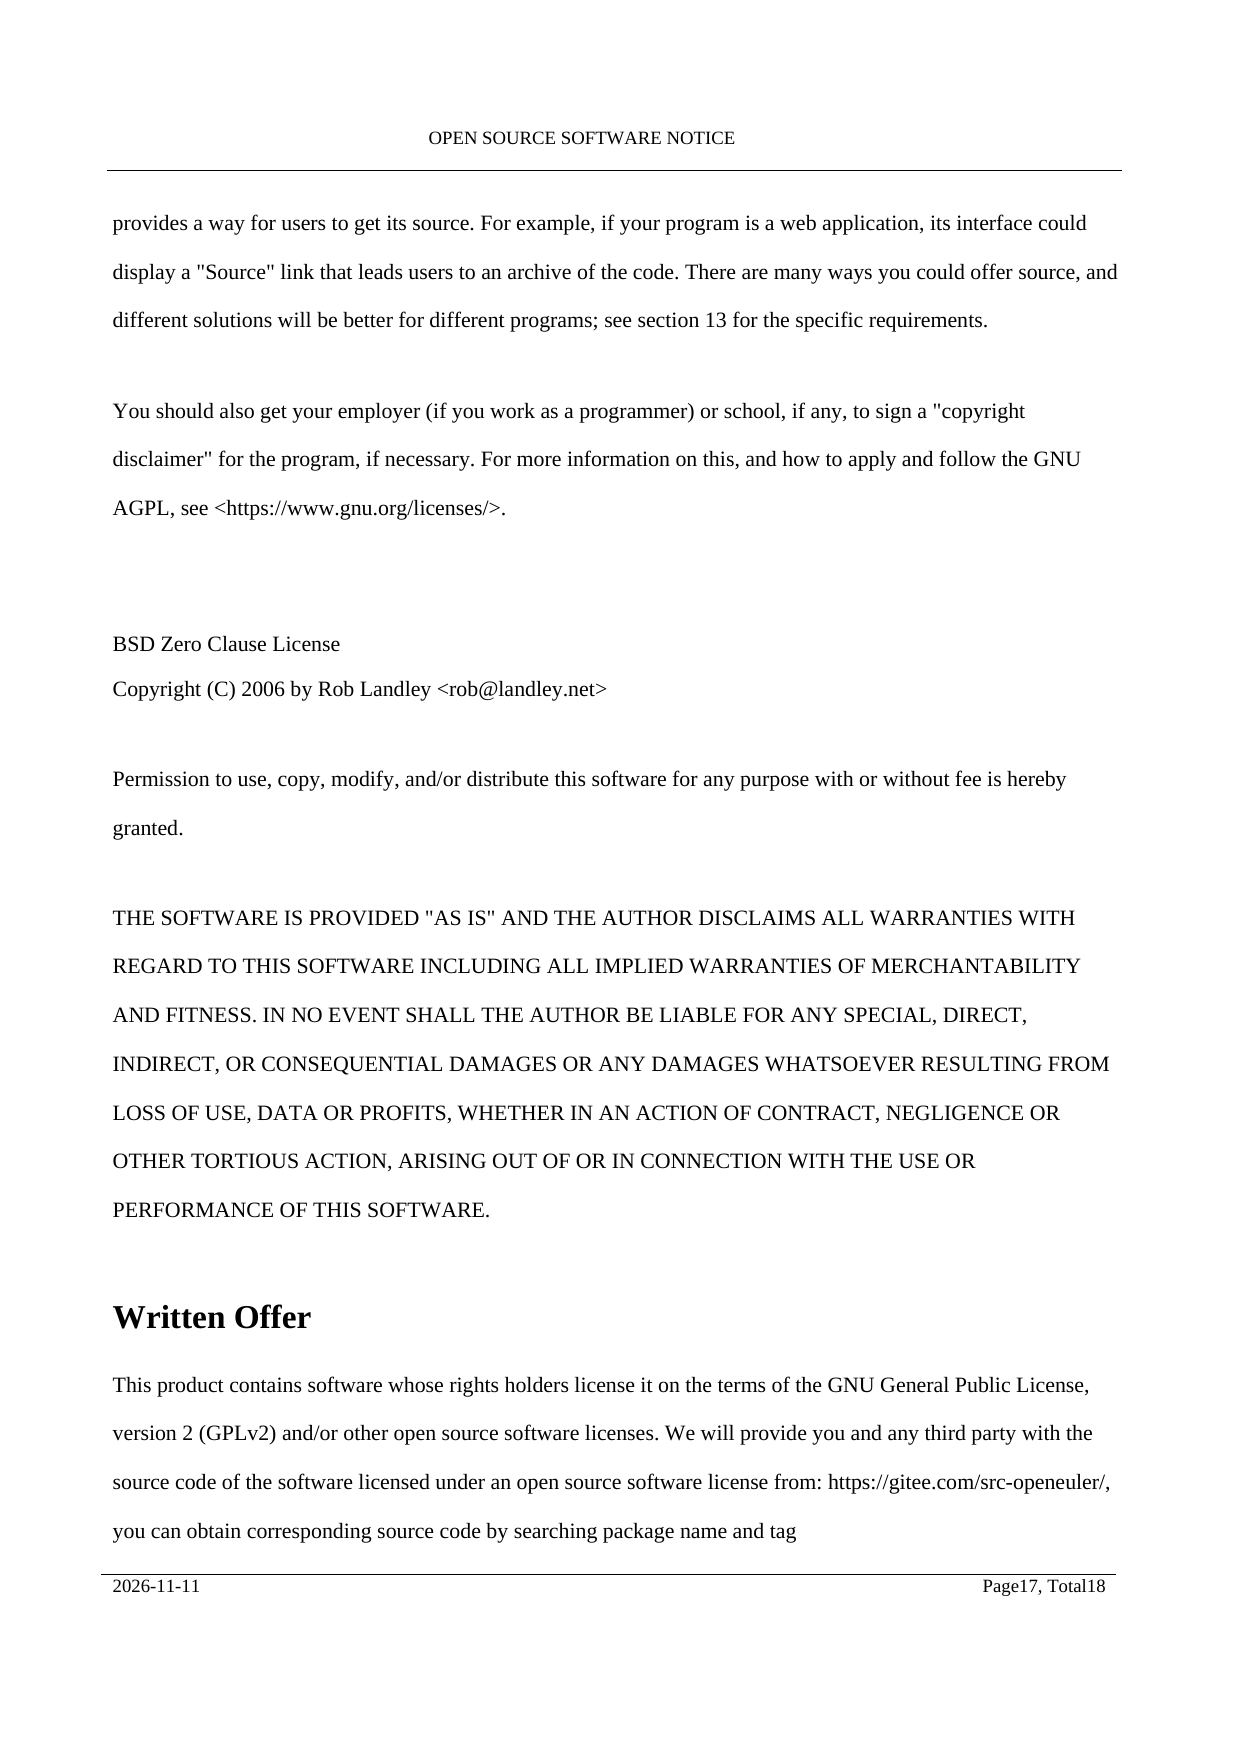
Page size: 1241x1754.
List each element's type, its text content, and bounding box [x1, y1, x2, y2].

text Permission to use, copy, modify, and/or distribute this software for any purpose with or without fee is hereby granted. [112, 762, 1128, 843]
text THE SOFTWARE IS PROVIDED "AS IS" AND THE AUTHOR DISCLAIMS ALL WARRANTIES WITH REGARD TO THIS SOFTWARE INCLUDING ALL IMPLIED WARRANTIES OF MERCHANTABILITY AND FITNESS. IN NO EVENT SHALL THE AUTHOR BE LIABLE FOR ANY SPECIAL, DIRECT, INDIRECT, OR CONSEQUENTIAL DAMAGES OR ANY DAMAGES WHATSOEVER RESULTING FROM LOSS OF USE, DATA OR PROFITS, WHETHER IN AN ACTION OF CONTRACT, NEGLIGENCE OR OTHER TORTIOUS ACTION, ARISING OUT OF OR IN CONNECTION WITH THE USE OR PERFORMANCE OF THIS SOFTWARE. [112, 901, 1128, 1226]
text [112, 206, 1128, 336]
text You should also get your employer (if you work as a programmer) or school, if any, to sign a "copyright disclaimer" for the program, if necessary. For more information on this, and how to apply and follow the GNU AGPL, see <https://www.gnu.org/licenses/>. [112, 394, 1128, 524]
text Copyright (C) 2006 by Rob Landley <rob@landley.net> [112, 672, 1128, 704]
text BSD Zero Clause License [112, 627, 1128, 659]
text Written Offer [112, 1284, 1128, 1349]
text This product contains software whose rights holders license it on the terms of the GNU General Public License, version 2 (GPLv2) and/or other open source software licenses. We will provide you and any third party with the source code of the software licensed under an open source software license from: https://gitee.com/src-openeuler/, you can obtain corresponding source code by searching package name and tag [112, 1368, 1128, 1547]
